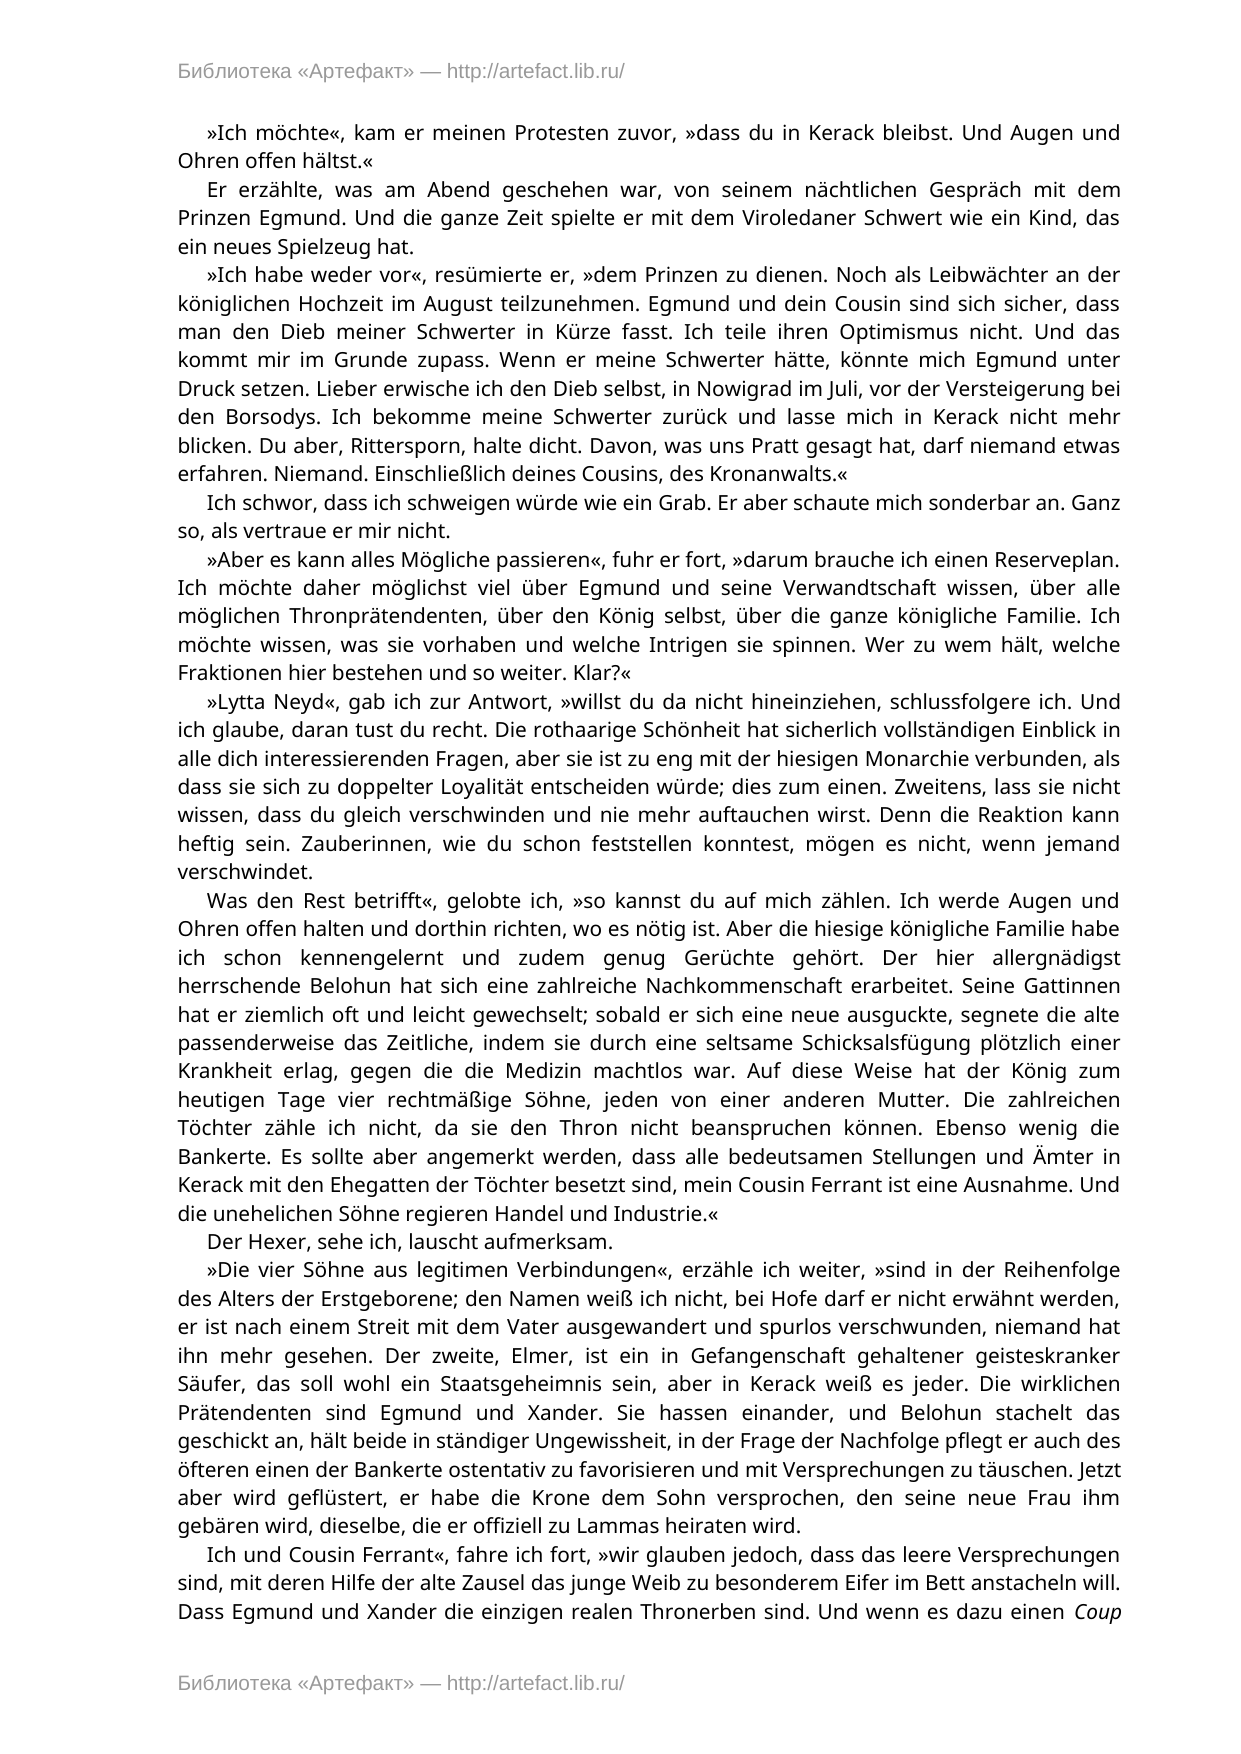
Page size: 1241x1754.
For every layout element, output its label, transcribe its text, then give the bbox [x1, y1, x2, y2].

text »Die vier Söhne aus legitimen Verbindungen«, erzähle ich weiter, »sind in der Reihenfolge des Alters der Erstgeborene; den Namen weiß ich nicht, bei Hofe darf er nicht erwähnt werden, er ist nach einem Streit mit dem Vater ausgewandert und spurlos verschwunden, niemand hat ihn mehr gesehen. Der zweite, Elmer, ist ein in Gefangenschaft gehaltener geisteskranker Säufer, das soll wohl ein Staatsgeheimnis sein, aber in Kerack weiß es jeder. Die wirklichen Prätendenten sind Egmund und Xander. Sie hassen einander, und Belohun stachelt das geschickt an, hält beide in ständiger Ungewissheit, in der Frage der Nachfolge pflegt er auch des öfteren einen der Bankerte ostentativ zu favorisieren und mit Versprechungen zu täuschen. Jetzt aber wird geflüstert, er habe die Krone dem Sohn versprochen, den seine neue Frau ihm gebären wird, dieselbe, die er offiziell zu Lammas heiraten wird. [177, 1256, 1122, 1540]
text Was den Rest betrifft«, gelobte ich, »so kannst du auf mich zählen. Ich werde Augen und Ohren offen halten und dorthin richten, wo es nötig ist. Aber die hiesige königliche Familie habe ich schon kennengelernt und zudem genug Gerüchte gehört. Der hier allergnädigst herrschende Belohun hat sich eine zahlreiche Nachkommenschaft erarbeitet. Seine Gattinnen hat er ziemlich oft und leicht gewechselt; sobald er sich eine neue ausguckte, segnete die alte passenderweise das Zeitliche, indem sie durch eine seltsame Schicksalsfügung plötzlich einer Krankheit erlag, gegen die die Medizin machtlos war. Auf diese Weise hat der König zum heutigen Tage vier rechtmäßige Söhne, jeden von einer anderen Mutter. Die zahlreichen Töchter zähle ich nicht, da sie den Thron nicht beanspruchen können. Ebenso wenig die Bankerte. Es sollte aber angemerkt werden, dass alle bedeutsamen Stellungen und Ämter in Kerack mit den Ehegatten der Töchter besetzt sind, mein Cousin Ferrant ist eine Ausnahme. Und die unehelichen Söhne regieren Handel und Industrie.« [177, 886, 1122, 1227]
text »Lytta Neyd«, gab ich zur Antwort, »willst du da nicht hineinziehen, schlussfolgere ich. Und ich glaube, daran tust du recht. Die rothaarige Schönheit hat sicherlich vollständigen Einblick in alle dich interessierenden Fragen, aber sie ist zu eng mit der hiesigen Monarchie verbunden, als dass sie sich zu doppelter Loyalität entscheiden würde; dies zum einen. Zweitens, lass sie nicht wissen, dass du gleich verschwinden und nie mehr auftauchen wirst. Denn die Reaktion kann heftig sein. Zauberinnen, wie du schon feststellen konntest, mögen es nicht, wenn jemand verschwindet. [177, 687, 1122, 886]
text »Ich möchte«, kam er meinen Protesten zuvor, »dass du in Kerack bleibst. Und Augen und Ohren offen hältst.« [177, 118, 1122, 175]
text Der Hexer, sehe ich, lauscht aufmerksam. [177, 1227, 1122, 1256]
text »Aber es kann alles Mögliche passieren«, fuhr er fort, »darum brauche ich einen Reserveplan. Ich möchte daher möglichst viel über Egmund und seine Verwandtschaft wissen, über alle möglichen Thronprätendenten, über den König selbst, über die ganze königliche Familie. Ich möchte wissen, was sie vorhaben und welche Intrigen sie spinnen. Wer zu wem hält, welche Fraktionen hier bestehen und so weiter. Klar?« [177, 545, 1122, 687]
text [177, 1540, 1122, 1625]
text »Ich habe weder vor«, resümierte er, »dem Prinzen zu dienen. Noch als Leibwächter an der königlichen Hochzeit im August teilzunehmen. Egmund und dein Cousin sind sich sicher, dass man den Dieb meiner Schwerter in Kürze fasst. Ich teile ihren Optimismus nicht. Und das kommt mir im Grunde zupass. Wenn er meine Schwerter hätte, könnte mich Egmund unter Druck setzen. Lieber erwische ich den Dieb selbst, in Nowigrad im Juli, vor der Versteigerung bei den Borsodys. Ich bekomme meine Schwerter zurück und lasse mich in Kerack nicht mehr blicken. Du aber, Rittersporn, halte dicht. Davon, was uns Pratt gesagt hat, darf niemand etwas erfahren. Niemand. Einschließlich deines Cousins, des Kronanwalts.« [177, 260, 1122, 488]
text Er erzählte, was am Abend geschehen war, von seinem nächtlichen Gespräch mit dem Prinzen Egmund. Und die ganze Zeit spielte er mit dem Viroledaner Schwert wie ein Kind, das ein neues Spielzeug hat. [177, 175, 1122, 260]
text Ich schwor, dass ich schweigen würde wie ein Grab. Er aber schaute mich sonderbar an. Ganz so, als vertraue er mir nicht. [177, 488, 1122, 545]
